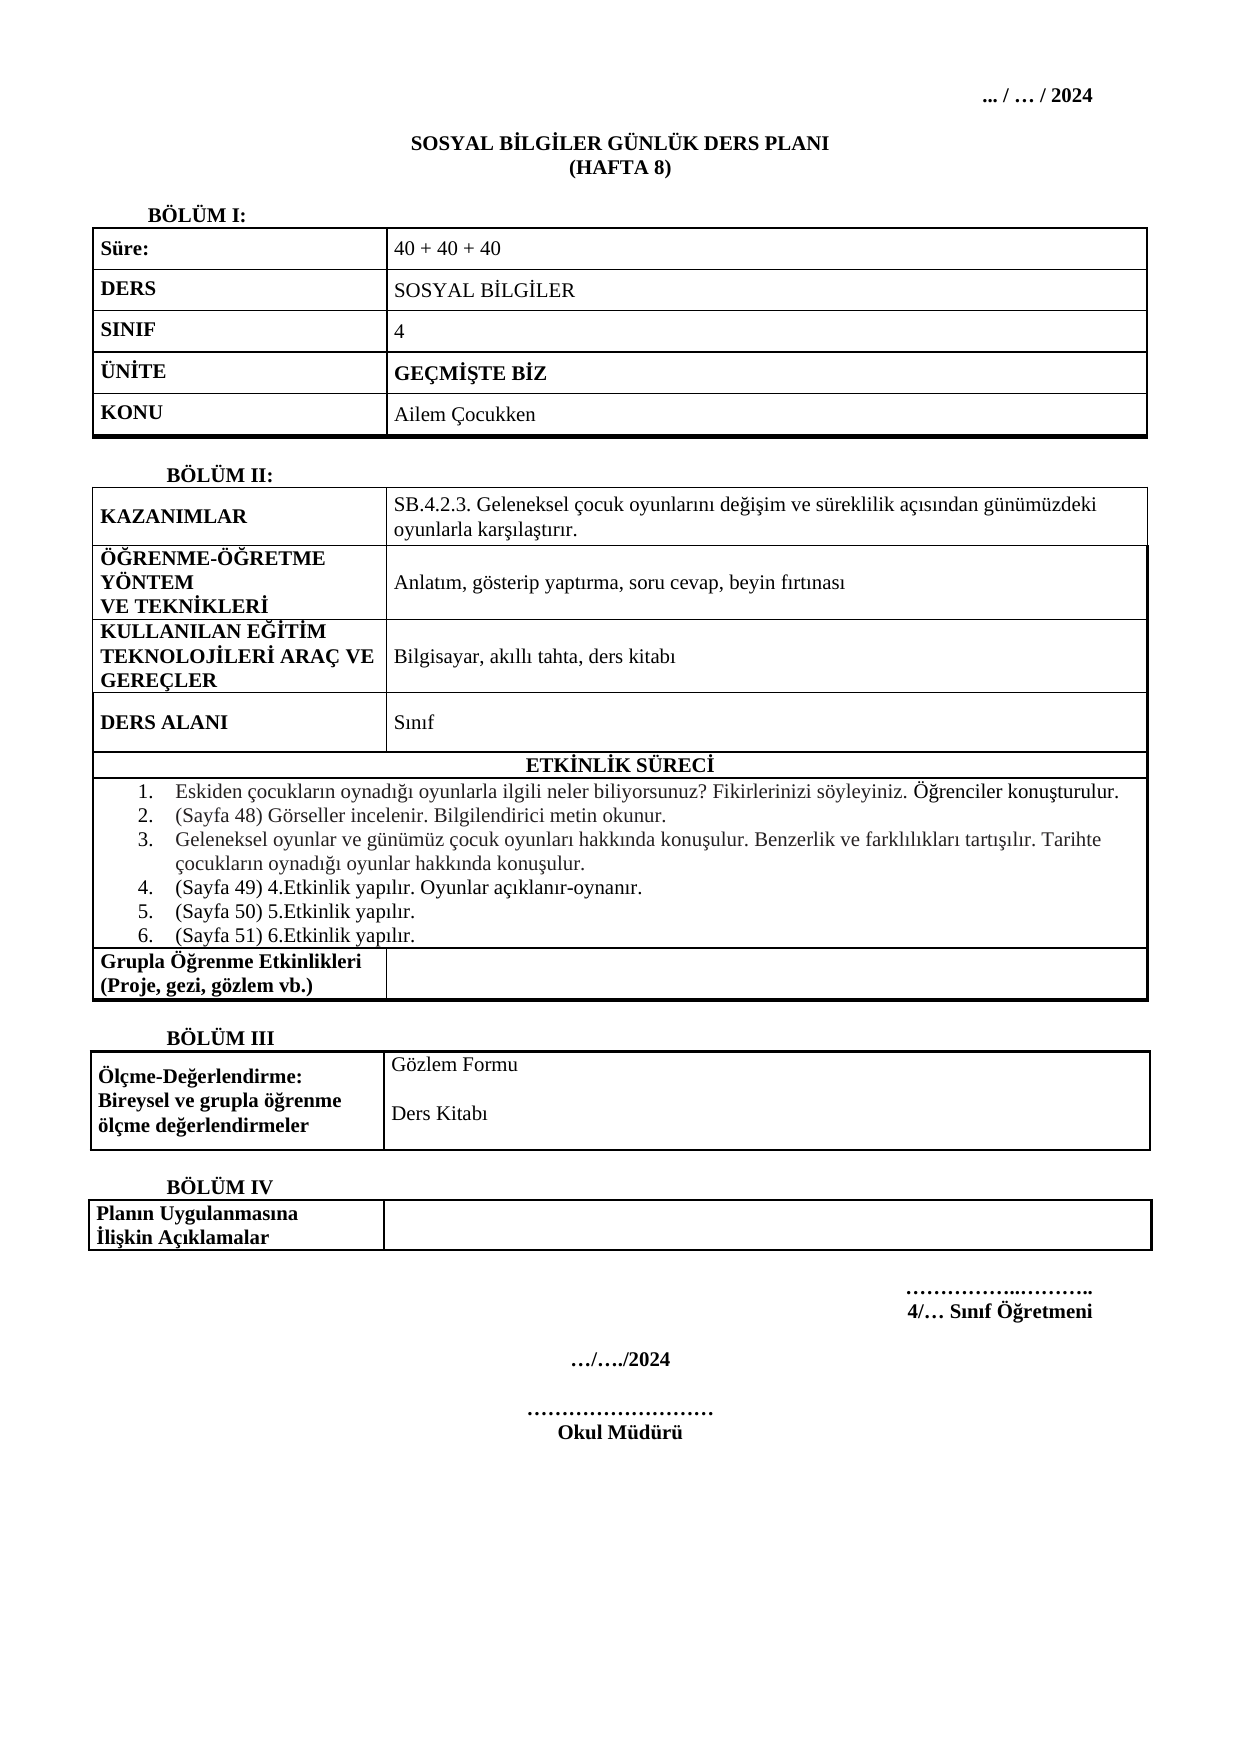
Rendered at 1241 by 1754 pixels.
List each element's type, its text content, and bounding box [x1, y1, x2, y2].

text SOSYAL BİLGİLER GÜNLÜK DERS PLANI [148, 131, 1092, 155]
subtitle BÖLÜM III [148, 1026, 1092, 1050]
text …/…./2024 [148, 1347, 1092, 1371]
text ... / … / 2024 [148, 83, 1092, 107]
table_cell ÜNİTE [94, 353, 386, 392]
table_cell SOSYAL BİLGİLER [388, 270, 1146, 310]
table_cell [387, 949, 1146, 997]
table_header SB.4.2.3. Geleneksel çocuk oyunlarını değişim ve süreklilik açısından günümüzdeki oyunlarla karşılaştırır. [387, 488, 1147, 545]
table_header 40 + 40 + 40 [388, 229, 1146, 268]
table_header Ölçme-Değerlendirme: Bireysel ve grupla öğrenme ölçme değerlendirmeler [92, 1053, 383, 1149]
table_header Süre: [94, 229, 386, 268]
table_cell DERS ALANI [94, 693, 386, 751]
table_header KAZANIMLAR [93, 488, 386, 545]
table_cell ETKİNLİK SÜRECİ [94, 753, 1146, 777]
text 4/… Sınıf Öğretmeni [148, 1299, 1092, 1323]
text Okul Müdürü [148, 1419, 1092, 1444]
text ……………………… [148, 1396, 1092, 1419]
table_cell Ailem Çocukken [388, 394, 1146, 434]
text (HAFTA 8) [148, 155, 1092, 179]
table_cell Sınıf [387, 693, 1146, 751]
table_header Gözlem Formu Ders Kitabı [385, 1053, 1149, 1149]
table_cell GEÇMİŞTE BİZ [388, 353, 1146, 392]
table_cell KONU [94, 394, 386, 434]
table_cell Bilgisayar, akıllı tahta, ders kitabı [387, 620, 1146, 692]
text BÖLÜM I: [148, 203, 1092, 227]
table_header Planın Uygulanmasına İlişkin Açıklamalar [90, 1201, 383, 1249]
table_header [385, 1201, 1150, 1249]
table_cell Anlatım, gösterip yaptırma, soru cevap, beyin fırtınası [387, 546, 1146, 618]
table_cell ÖĞRENME-ÖĞRETME YÖNTEM VE TEKNİKLERİ [93, 546, 386, 618]
subtitle BÖLÜM IV [148, 1175, 1092, 1199]
text ……………..……….. [148, 1275, 1092, 1299]
table_cell SINIF [94, 311, 386, 351]
table_cell KULLANILAN EĞİTİM TEKNOLOJİLERİ ARAÇ VE GEREÇLER [93, 620, 386, 692]
table_cell 4 [388, 311, 1146, 351]
table_cell Eskiden çocukların oynadığı oyunlarla ilgili neler biliyorsunuz? Fikirlerinizi söyleyiniz. Öğrenciler konuşturulur. (Sayfa 48) Görseller incelenir. Bilgilendirici metin okunur. Geleneksel oyunlar ve günümüz çocuk oyunları hakkında konuşulur. Benzerlik ve farklılıkları tartışılır. Tarihte çocukların oynadığı oyunlar hakkında konuşulur. (Sayfa 49) 4.Etkinlik yapılır. Oyunlar açıklanır-oynanır. (Sayfa 50) 5.Etkinlik yapılır. (Sayfa 51) 6.Etkinlik yapılır. [94, 779, 1146, 947]
table_cell Grupla Öğrenme Etkinlikleri (Proje, gezi, gözlem vb.) [94, 949, 386, 997]
table_cell DERS [94, 270, 386, 310]
text BÖLÜM II: [148, 463, 1092, 487]
